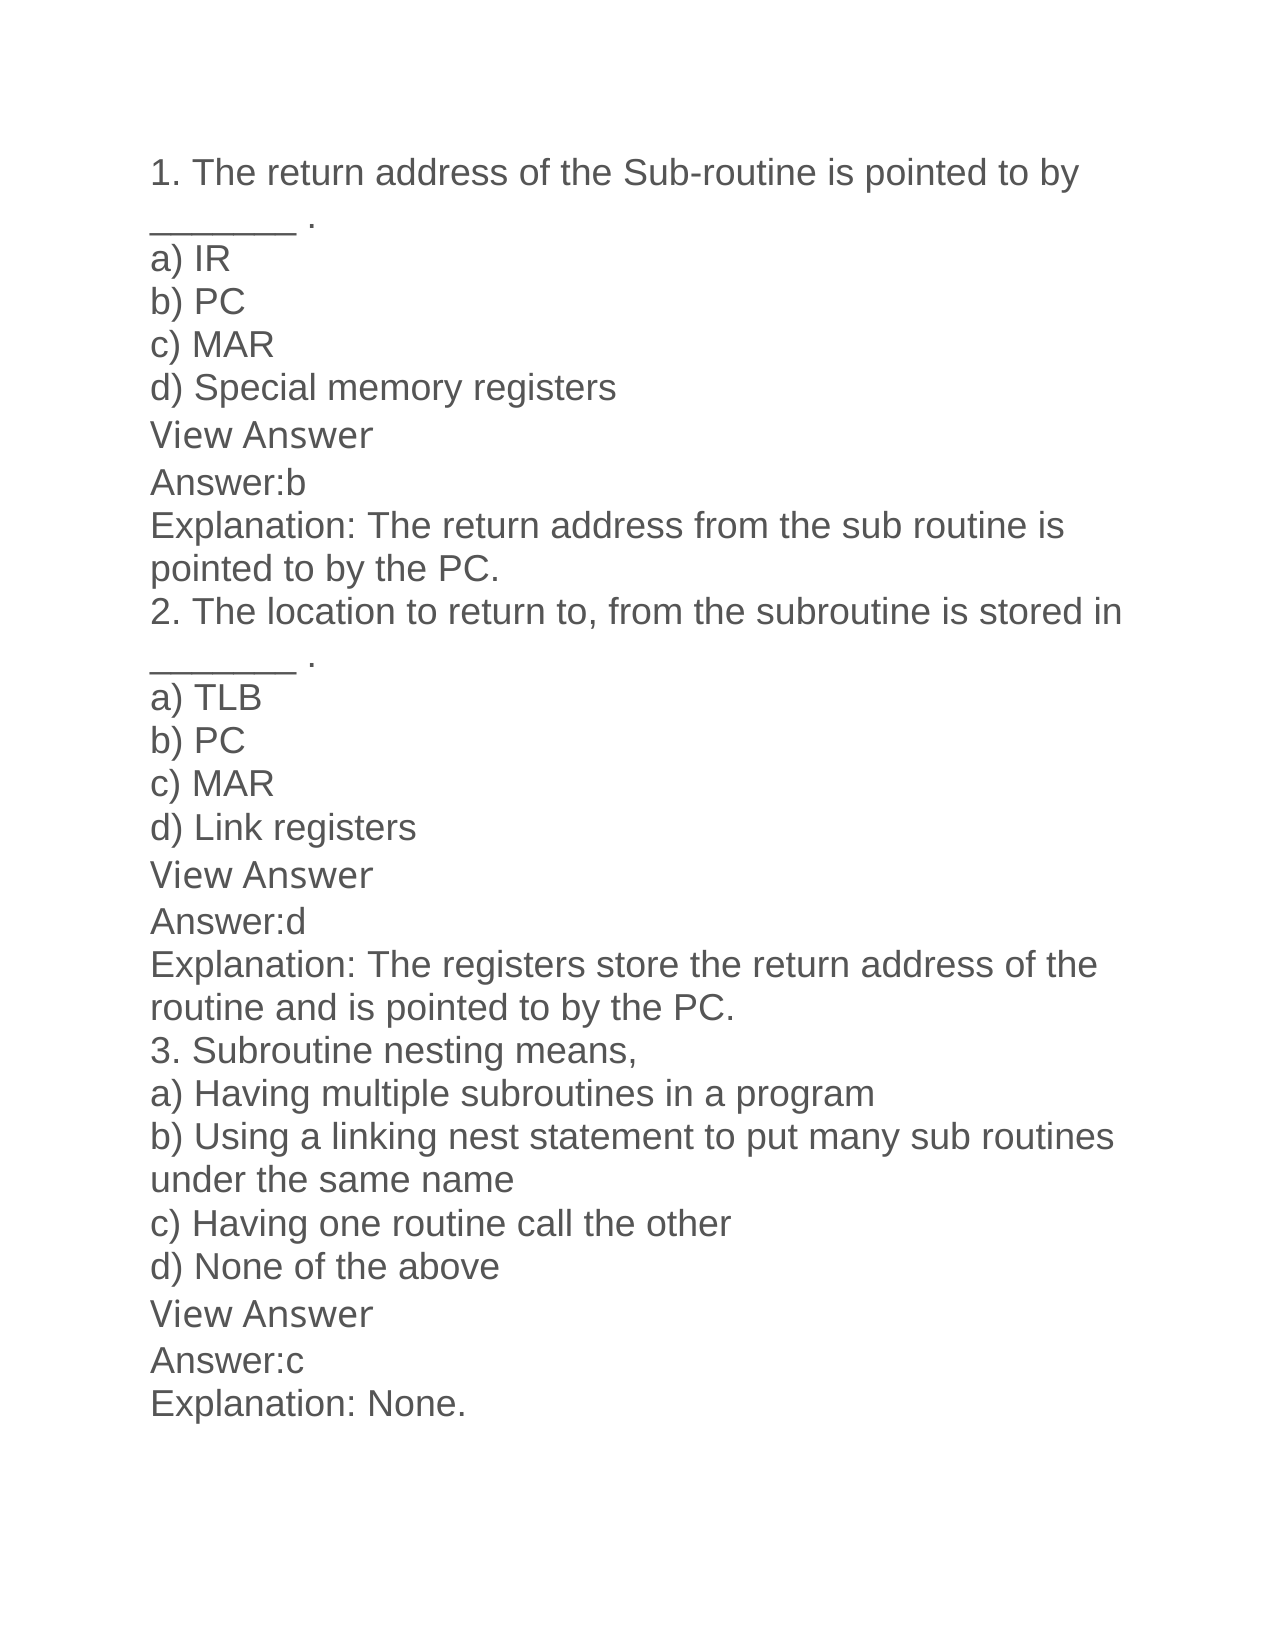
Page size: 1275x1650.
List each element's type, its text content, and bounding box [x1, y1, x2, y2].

text Answer:b Explanation: The return address from the sub routine is pointed to by the PC. [150, 460, 1125, 589]
text 3. Subroutine nesting means, a) Having multiple subroutines in a program b) Using a linking nest statement to put many sub routines under the same name c) Having one routine call the other d) None of the above View Answer [150, 1028, 1125, 1338]
text 1. The return address of the Sub-routine is pointed to by _______ . a) IR b) PC c) MAR d) Special memory registers View Answer [150, 150, 1125, 460]
text 2. The location to return to, from the subroutine is stored in _______ . a) TLB b) PC c) MAR d) Link registers View Answer [150, 589, 1125, 899]
text Answer:d Explanation: The registers store the return address of the routine and is pointed to by the PC. [150, 899, 1125, 1028]
text Answer:c Explanation: None. [150, 1338, 1125, 1424]
